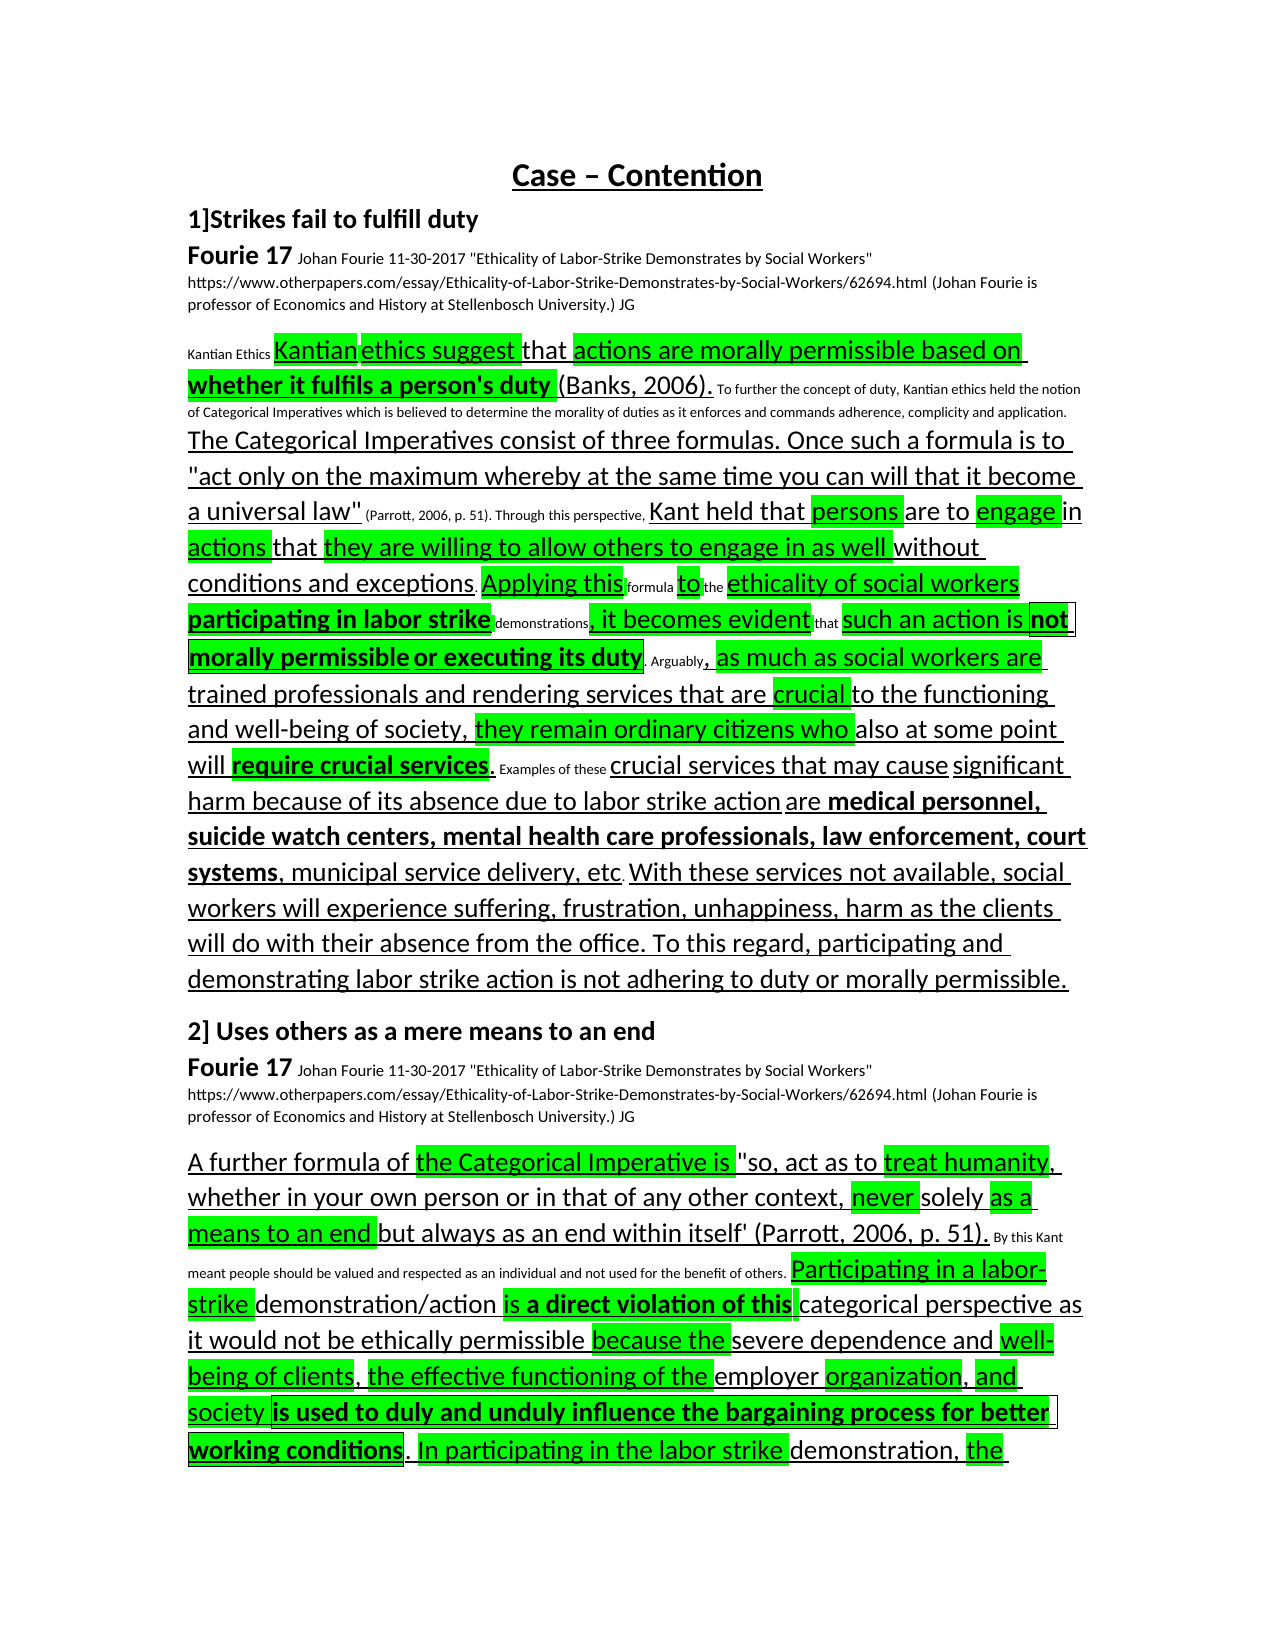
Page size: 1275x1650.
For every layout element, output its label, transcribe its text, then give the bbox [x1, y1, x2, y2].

text Kantian Ethics Kantian ethics suggest that actions are morally permissible based on whether it fulfils a person's duty (Banks, 2006). To further the concept of duty, Kantian ethics held the notion of Categorical Imperatives which is believed to determine the morality of duties as it enforces and commands adherence, complicity and application. The Categorical Imperatives consist of three formulas. Once such a formula is to "act only on the maximum whereby at the same time you can will that it become a universal law" (Parrott, 2006, p. 51). Through this perspective, Kant held that persons are to engage in actions that they are willing to allow others to engage in as well without conditions and exceptions. Applying this formula to the ethicality of social workers participating in labor strike demonstrations, it becomes evident that such an action is not morally permissible or executing its duty. Arguably, as much as social workers are trained professionals and rendering services that are crucial to the functioning and well-being of society, they remain ordinary citizens who also at some point will require crucial services. Examples of these crucial services that may cause significant harm because of its absence due to labor strike action are medical personnel, suicide watch centers, mental health care professionals, law enforcement, court systems, municipal service delivery, etc. With these services not available, social workers will experience suffering, frustration, unhappiness, harm as the clients will do with their absence from the office. To this regard, participating and demonstrating labor strike action is not adhering to duty or morally permissible. [187, 333, 1087, 848]
subtitle 2] Uses others as a mere means to an end [187, 1014, 1087, 1047]
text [187, 1145, 1087, 1467]
text Fourie 17 Johan Fourie 11-30-2017 "Ethicality of Labor-Strike Demonstrates by Social Workers" https://www.otherpapers.com/essay/Ethicality-of-Labor-Strike-Demonstrates-by-Social-Workers/62694.html (Johan Fourie is professor of Economics and History at Stellenbosch University.) JG [187, 238, 1087, 315]
text Fourie 17 Johan Fourie 11-30-2017 "Ethicality of Labor-Strike Demonstrates by Social Workers" https://www.otherpapers.com/essay/Ethicality-of-Labor-Strike-Demonstrates-by-Social-Workers/62694.html (Johan Fourie is professor of Economics and History at Stellenbosch University.) JG [187, 1050, 1087, 1127]
subtitle Case – Contention [187, 154, 1087, 195]
subtitle 1]Strikes fail to fulfill duty [187, 202, 1087, 235]
text Kantian Ethics Kantian ethics suggest that actions are morally permissible based on whether it fulfils a person's duty (Banks, 2006). To further the concept of duty, Kantian ethics held the notion of Categorical Imperatives which is believed to determine the morality of duties as it enforces and commands adherence, complicity and application. The Categorical Imperatives consist of three formulas. Once such a formula is to "act only on the maximum whereby at the same time you can will that it become a universal law" (Parrott, 2006, p. 51). Through this perspective, Kant held that persons are to engage in actions that they are willing to allow others to engage in as well without conditions and exceptions. Applying this formula to the ethicality of social workers participating in labor strike demonstrations, it becomes evident that such an action is not morally permissible or executing its duty. Arguably, as much as social workers are trained professionals and rendering services that are crucial to the functioning and well-being of society, they remain ordinary citizens who also at some point will require crucial services. Examples of these crucial services that may cause significant harm because of its absence due to labor strike action are medical personnel, suicide watch centers, mental health care professionals, law enforcement, court systems, municipal service delivery, etc. With these services not available, social workers will experience suffering, frustration, unhappiness, harm as the clients will do with their absence from the office. To this regard, participating and demonstrating labor strike action is not adhering to duty or morally permissible. [187, 849, 1087, 995]
